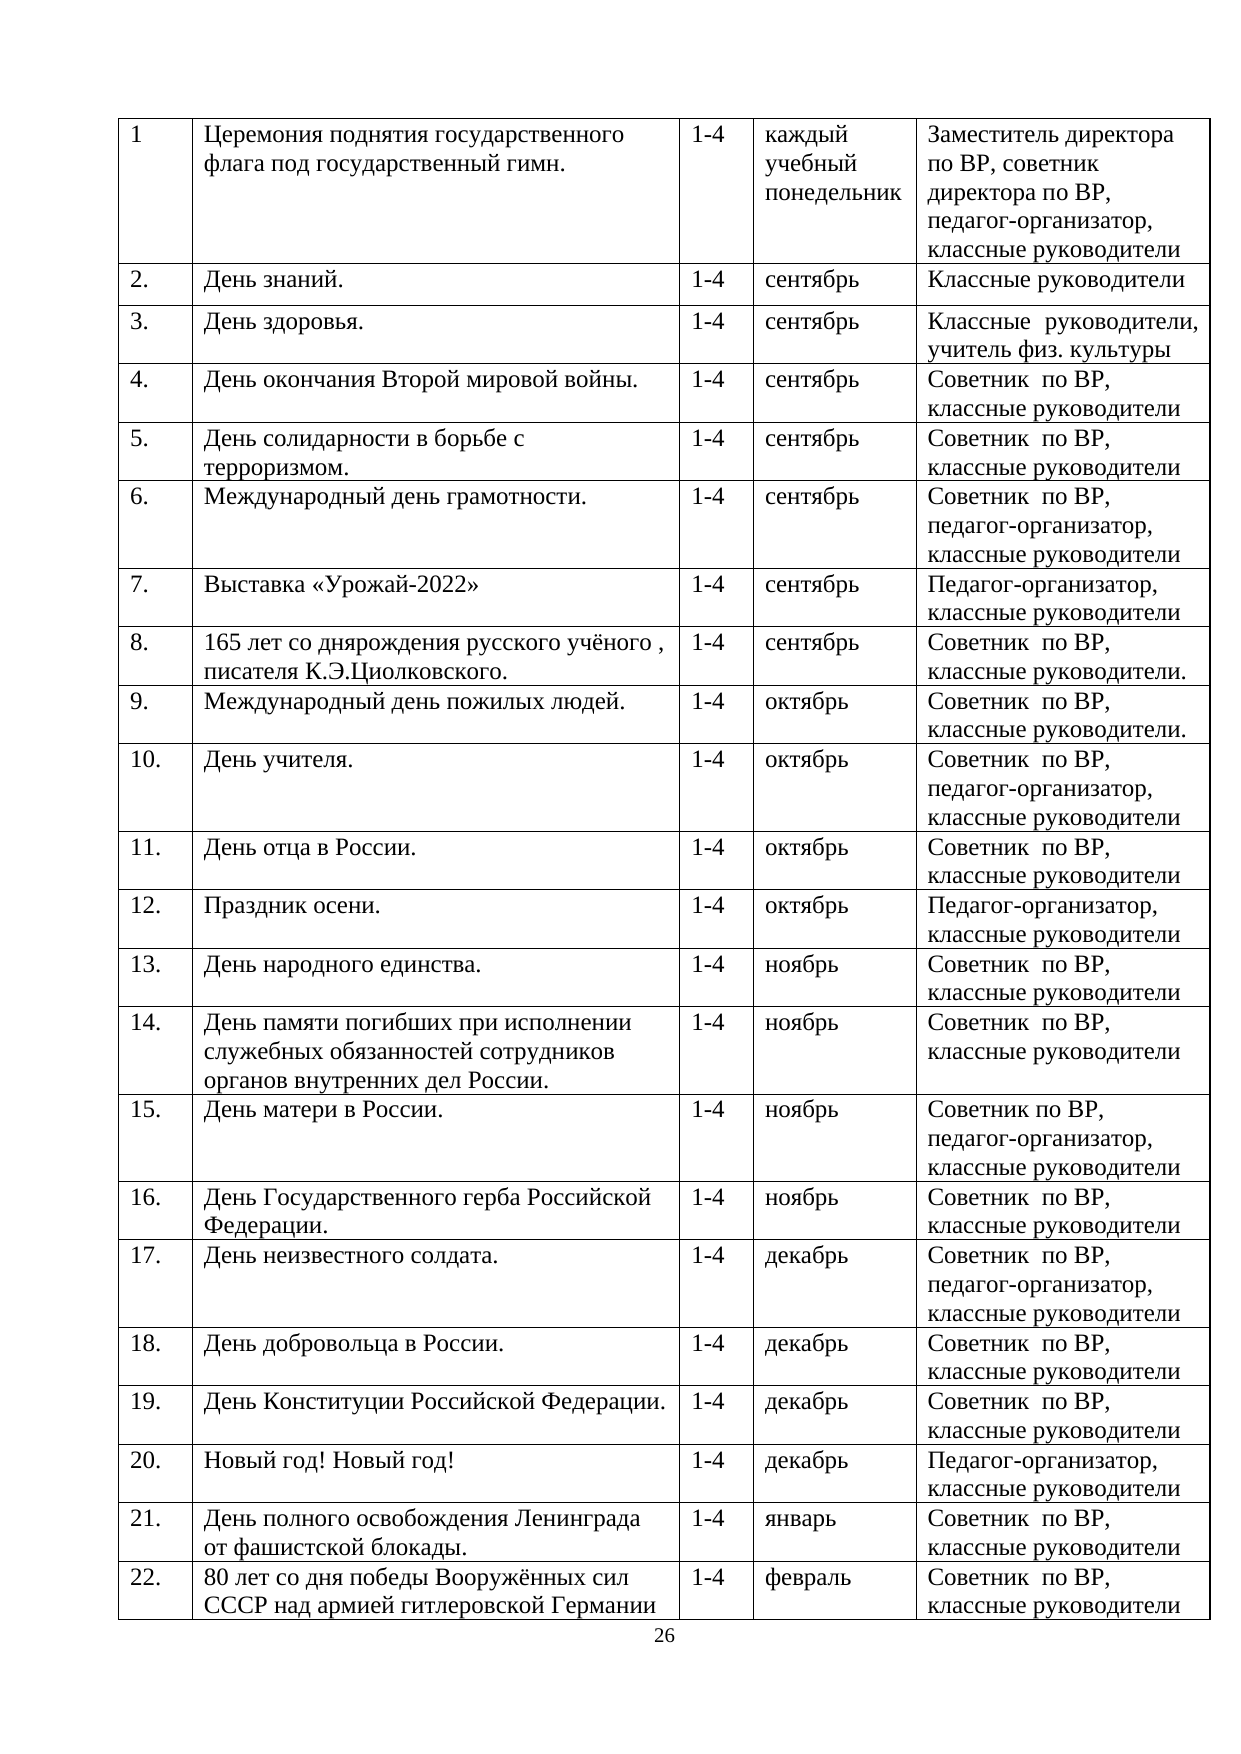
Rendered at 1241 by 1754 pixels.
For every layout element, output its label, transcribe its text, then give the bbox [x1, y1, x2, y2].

table_cell 20. [119, 1445, 192, 1502]
table_cell День окончания Второй мировой войны. [193, 364, 679, 422]
table_cell 21. [119, 1503, 192, 1561]
table_cell каждый учебный понедельник [754, 119, 916, 263]
table_cell Заместитель директора по ВР, советник директора по ВР, педагог-организатор, классные руководители [917, 119, 1209, 263]
table_cell 15. [119, 1095, 192, 1181]
table_cell 1-4 [680, 119, 753, 263]
table_cell Праздник осени. [193, 890, 679, 948]
table_cell День учителя. [193, 744, 679, 831]
table_cell Советник по ВР, педагог-организатор, классные руководители [917, 1095, 1209, 1181]
table_cell 1-4 [680, 627, 753, 685]
table_cell 8. [119, 627, 192, 685]
table_cell Классные руководители [917, 264, 1209, 305]
table_cell ноябрь [754, 1182, 916, 1239]
table_cell Советник по ВР, классные руководители [917, 1182, 1209, 1239]
table_cell Советник по ВР, классные руководители [917, 423, 1209, 480]
table_cell февраль [754, 1562, 916, 1619]
table_cell Советник по ВР, классные руководители [917, 1007, 1209, 1093]
table_cell октябрь [754, 832, 916, 889]
table_cell декабрь [754, 1386, 916, 1444]
table_cell Советник по ВР, педагог-организатор, классные руководители [917, 481, 1209, 568]
table_cell Советник по ВР, классные руководители. [917, 686, 1209, 743]
table_cell 18. [119, 1328, 192, 1385]
table_cell декабрь [754, 1445, 916, 1502]
table_cell День полного освобождения Ленинграда от фашистской блокады. [193, 1503, 679, 1561]
table_cell Советник по ВР, классные руководители. [917, 627, 1209, 685]
table_cell октябрь [754, 686, 916, 743]
table_cell 1-4 [680, 1007, 753, 1093]
table_cell День добровольца в России. [193, 1328, 679, 1385]
table_cell Выставка «Урожай-2022» [193, 569, 679, 626]
table_cell Педагог-организатор, классные руководители [917, 890, 1209, 948]
table_cell День матери в России. [193, 1095, 679, 1181]
table_cell Советник по ВР, педагог-организатор, классные руководители [917, 744, 1209, 831]
table_cell 1 [119, 119, 192, 263]
table_cell 6. [119, 481, 192, 568]
table_cell Советник по ВР, классные руководители [917, 1328, 1209, 1385]
table_cell сентябрь [754, 423, 916, 480]
table_cell 1-4 [680, 744, 753, 831]
table_cell Педагог-организатор, классные руководители [917, 1445, 1209, 1502]
table_cell 1-4 [680, 569, 753, 626]
table_cell сентябрь [754, 306, 916, 363]
table_cell Советник по ВР, классные руководители [917, 364, 1209, 422]
table_cell 1-4 [680, 832, 753, 889]
table_cell октябрь [754, 744, 916, 831]
table_cell январь [754, 1503, 916, 1561]
table_cell 11. [119, 832, 192, 889]
table_cell ноябрь [754, 1007, 916, 1093]
table_cell Советник по ВР, классные руководители [917, 1386, 1209, 1444]
table_cell сентябрь [754, 481, 916, 568]
table_cell 1-4 [680, 890, 753, 948]
table_cell День отца в России. [193, 832, 679, 889]
table_cell 1-4 [680, 949, 753, 1006]
table_cell 5. [119, 423, 192, 480]
table_cell 13. [119, 949, 192, 1006]
table_cell Классные руководители, учитель физ. культуры [917, 306, 1209, 363]
table_cell День здоровья. [193, 306, 679, 363]
table_cell 3. [119, 306, 192, 363]
table_cell 1-4 [680, 1445, 753, 1502]
table_cell ноябрь [754, 949, 916, 1006]
table_cell День народного единства. [193, 949, 679, 1006]
table_cell Советник по ВР, классные руководители [917, 832, 1209, 889]
table_cell Советник по ВР, классные руководители [917, 949, 1209, 1006]
table_cell 1-4 [680, 1095, 753, 1181]
table_cell Международный день грамотности. [193, 481, 679, 568]
table_cell 1-4 [680, 364, 753, 422]
table_cell Педагог-организатор, классные руководители [917, 569, 1209, 626]
table_cell День Конституции Российской Федерации. [193, 1386, 679, 1444]
table_cell День неизвестного солдата. [193, 1240, 679, 1327]
table_cell 1-4 [680, 423, 753, 480]
table_cell День солидарности в борьбе с терроризмом. [193, 423, 679, 480]
table_cell 4. [119, 364, 192, 422]
table_cell 1-4 [680, 1562, 753, 1619]
table_cell сентябрь [754, 364, 916, 422]
table_cell 1-4 [680, 1328, 753, 1385]
table_cell 1-4 [680, 264, 753, 305]
table_cell 7. [119, 569, 192, 626]
table_cell 10. [119, 744, 192, 831]
table_cell День знаний. [193, 264, 679, 305]
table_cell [193, 1562, 679, 1619]
table_cell 14. [119, 1007, 192, 1093]
table_cell Церемония поднятия государственного флага под государственный гимн. [193, 119, 679, 263]
table_cell 1-4 [680, 1240, 753, 1327]
table_cell Советник по ВР, классные руководители [917, 1503, 1209, 1561]
table_cell ноябрь [754, 1095, 916, 1181]
table_cell Новый год! Новый год! [193, 1445, 679, 1502]
table_cell 1-4 [680, 1503, 753, 1561]
table_cell 19. [119, 1386, 192, 1444]
table_cell 9. [119, 686, 192, 743]
table_cell 1-4 [680, 686, 753, 743]
table_cell 17. [119, 1240, 192, 1327]
table_cell 12. [119, 890, 192, 948]
table_cell Советник по ВР, педагог-организатор, классные руководители [917, 1240, 1209, 1327]
table_cell 22. [119, 1562, 192, 1619]
table_cell 16. [119, 1182, 192, 1239]
table_cell сентябрь [754, 627, 916, 685]
table_cell 1-4 [680, 1182, 753, 1239]
table_cell 165 лет со днярождения русского учёного , писателя К.Э.Циолковского. [193, 627, 679, 685]
table_cell Международный день пожилых людей. [193, 686, 679, 743]
table_cell День памяти погибших при исполнении служебных обязанностей сотрудников органов внутренних дел России. [193, 1007, 679, 1093]
table_cell 2. [119, 264, 192, 305]
table_cell октябрь [754, 890, 916, 948]
table_cell День Государственного герба Российской Федерации. [193, 1182, 679, 1239]
table_cell сентябрь [754, 569, 916, 626]
table_cell 1-4 [680, 481, 753, 568]
table_cell сентябрь [754, 264, 916, 305]
table_cell декабрь [754, 1328, 916, 1385]
table_cell 1-4 [680, 1386, 753, 1444]
table_cell декабрь [754, 1240, 916, 1327]
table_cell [917, 1562, 1209, 1619]
table_cell 1-4 [680, 306, 753, 363]
